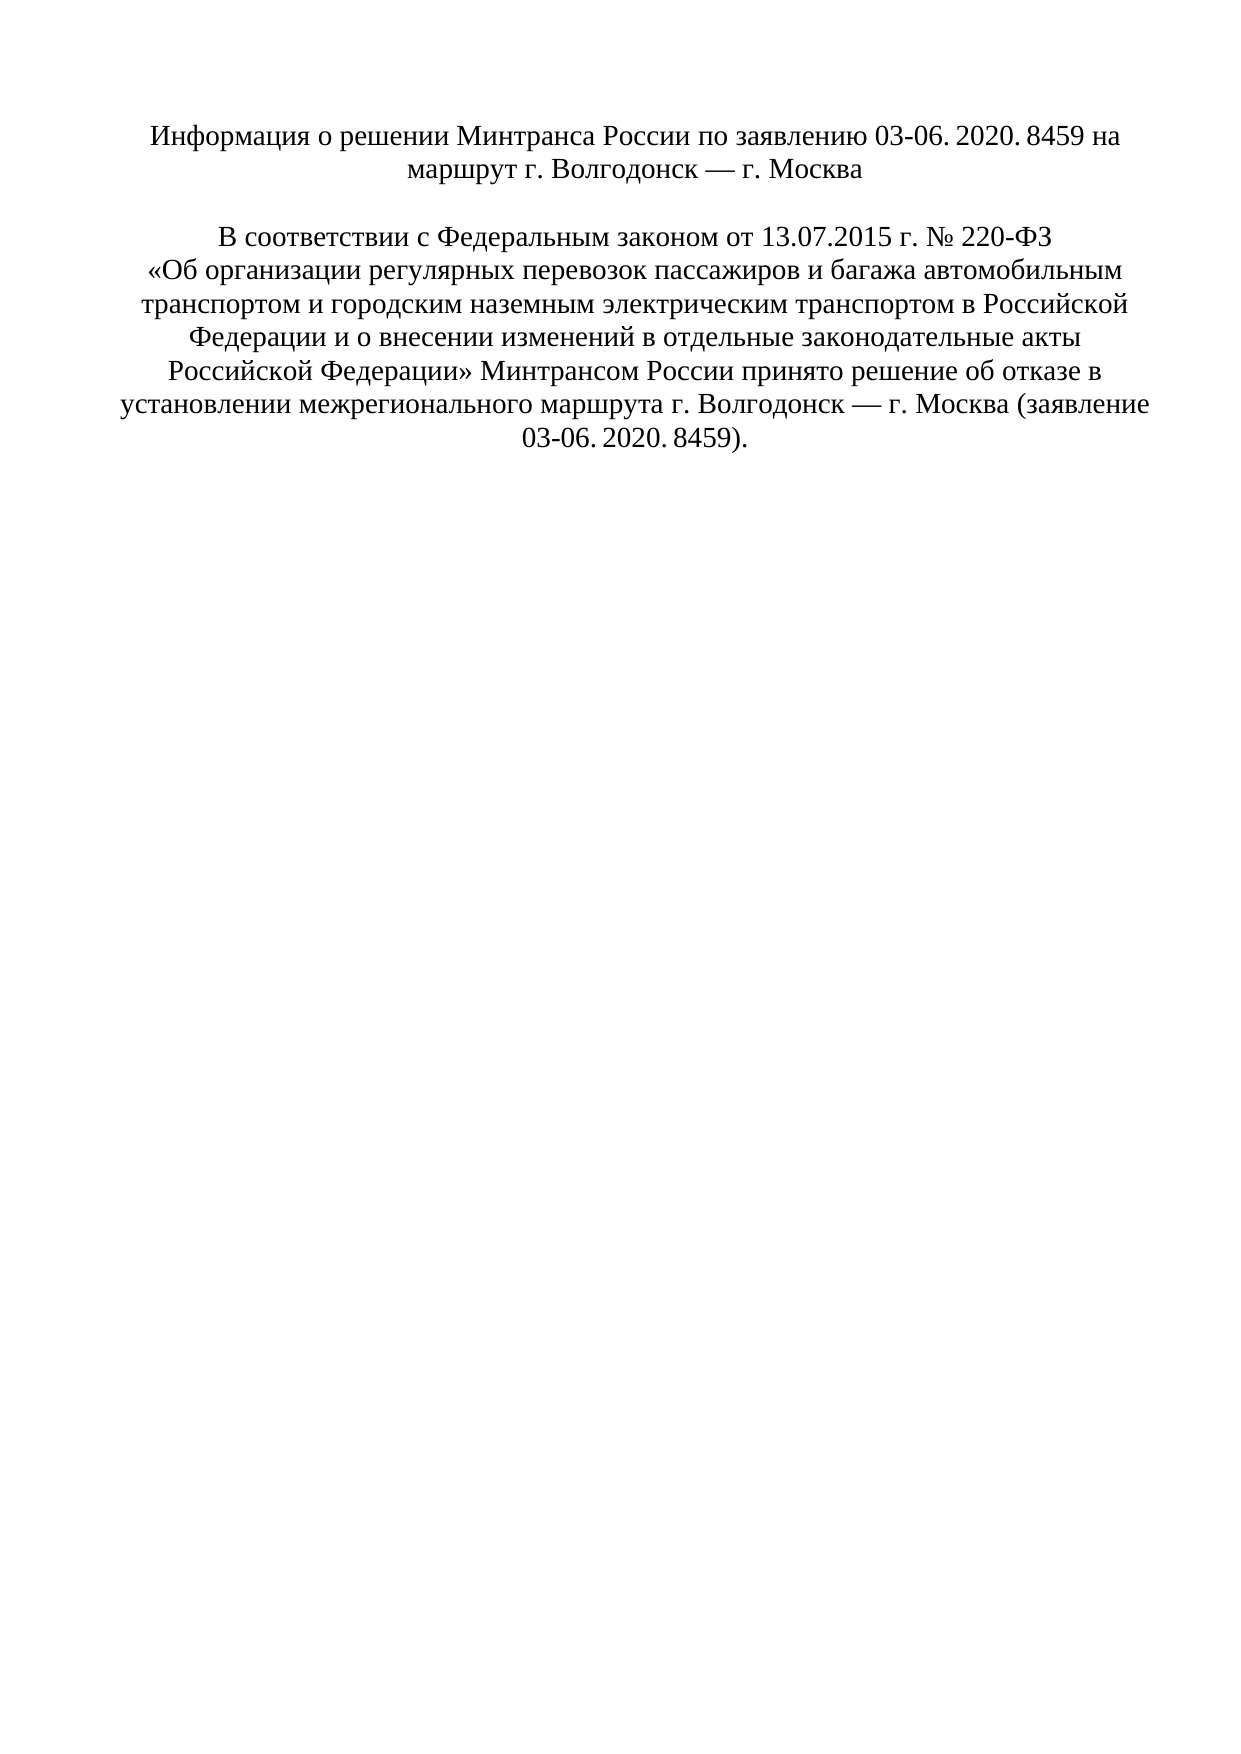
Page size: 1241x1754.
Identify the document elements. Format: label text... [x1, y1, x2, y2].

text Информация о решении Минтранса России по заявлению 03-06. 2020. 8459 на маршрут г. Волгодонск — г. Москва [118, 118, 1152, 185]
text В соответствии с Федеральным законом от 13.07.2015 г. № 220-ФЗ «Об организации регулярных перевозок пассажиров и багажа автомобильным транспортом и городским наземным электрическим транспортом в Российской Федерации и о внесении изменений в отдельные законодательные акты Российской Федерации» Минтрансом России принято решение об отказе в установлении межрегионального маршрута г. Волгодонск — г. Москва (заявление 03-06. 2020. 8459). [118, 219, 1152, 453]
